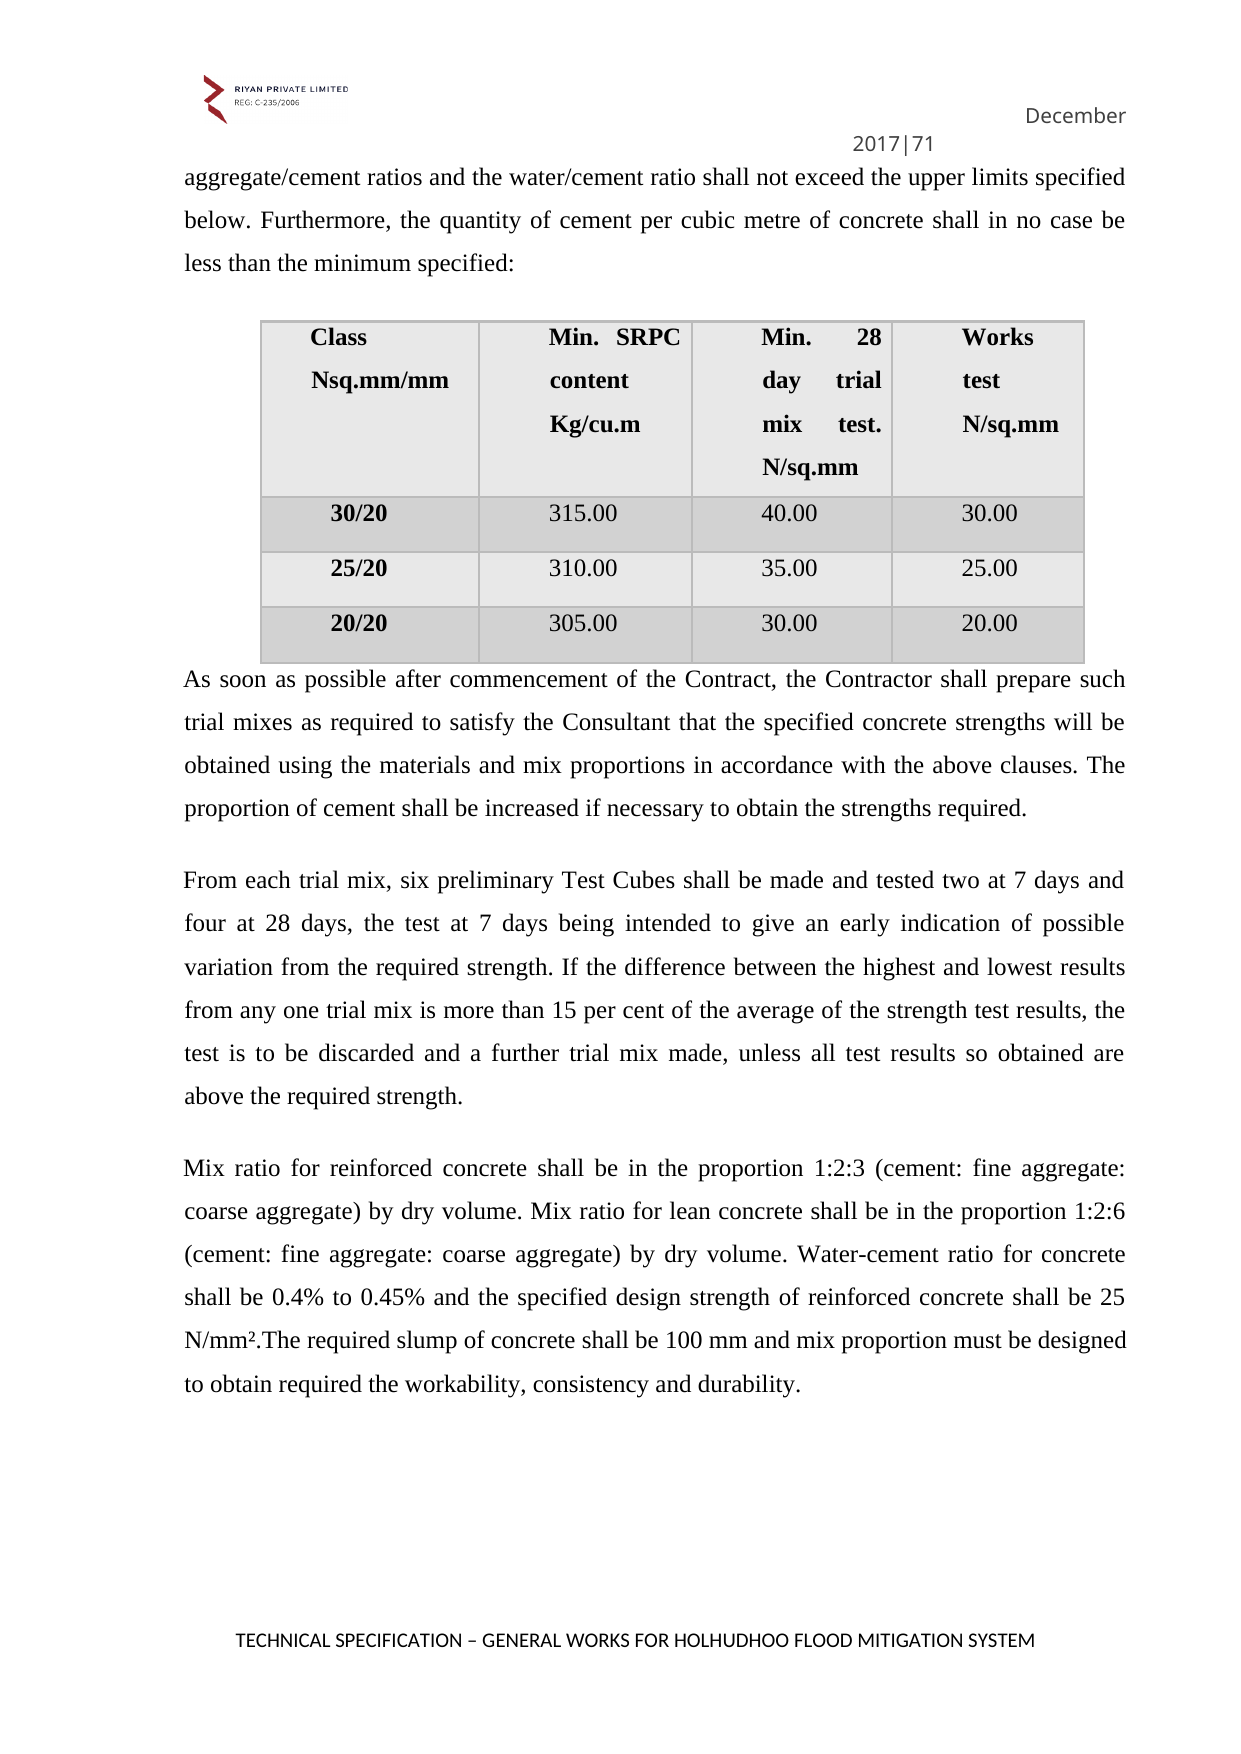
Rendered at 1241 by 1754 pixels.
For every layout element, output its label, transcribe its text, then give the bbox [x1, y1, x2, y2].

text As soon as possible after commencement of the Contract, the Contractor shall prepare such trial mixes as required to satisfy the Consultant that the specified concrete strengths will be obtained using the materials and mix proportions in accordance with the above clauses. The proportion of cement shall be increased if necessary to obtain the strengths required. [183, 664, 1127, 822]
text From each trial mix, six preliminary Test Cubes shall be made and tested two at 7 days and four at 28 days, the test at 7 days being intended to give an early indication of possible variation from the required strength. If the difference between the highest and lowest results from any one trial mix is more than 15 per cent of the average of the strength test results, the test is to be discarded and a further trial mix made, unless all test results so obtained are above the required strength. [183, 865, 1127, 1110]
table_cell 315.00 [480, 498, 691, 551]
table_cell 20/20 [262, 608, 478, 662]
table_cell 30/20 [262, 498, 478, 551]
table_header Class Nsq.mm/mm [262, 323, 478, 496]
table_cell 310.00 [480, 553, 691, 606]
table_cell 20.00 [893, 608, 1083, 662]
table_cell 40.00 [693, 498, 891, 551]
table_cell 25.00 [893, 553, 1083, 606]
text Mix ratio for reinforced concrete shall be in the proportion 1:2:3 (cement: fine aggregate: coarse aggregate) by dry volume. Mix ratio for lean concrete shall be in the proportion 1:2:6 (cement: fine aggregate: coarse aggregate) by dry volume. Water-cement ratio for concrete shall be 0.4% to 0.45% and the specified design strength of reinforced concrete shall be 25 N/mm².The required slump of concrete shall be 100 mm and mix proportion must be designed to obtain required the workability, consistency and durability. [183, 1153, 1127, 1397]
table_cell 25/20 [262, 553, 478, 606]
table_cell 30.00 [893, 498, 1083, 551]
table_cell 30.00 [693, 608, 891, 662]
table_header Min. 28 day trial mix test. N/sq.mm [693, 323, 891, 496]
table_header Min. SRPC content Kg/cu.m [480, 323, 691, 496]
table_cell 305.00 [480, 608, 691, 662]
picture [203, 75, 348, 124]
table_cell 35.00 [693, 553, 891, 606]
table_header Works test N/sq.mm [893, 323, 1083, 496]
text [183, 162, 1127, 277]
